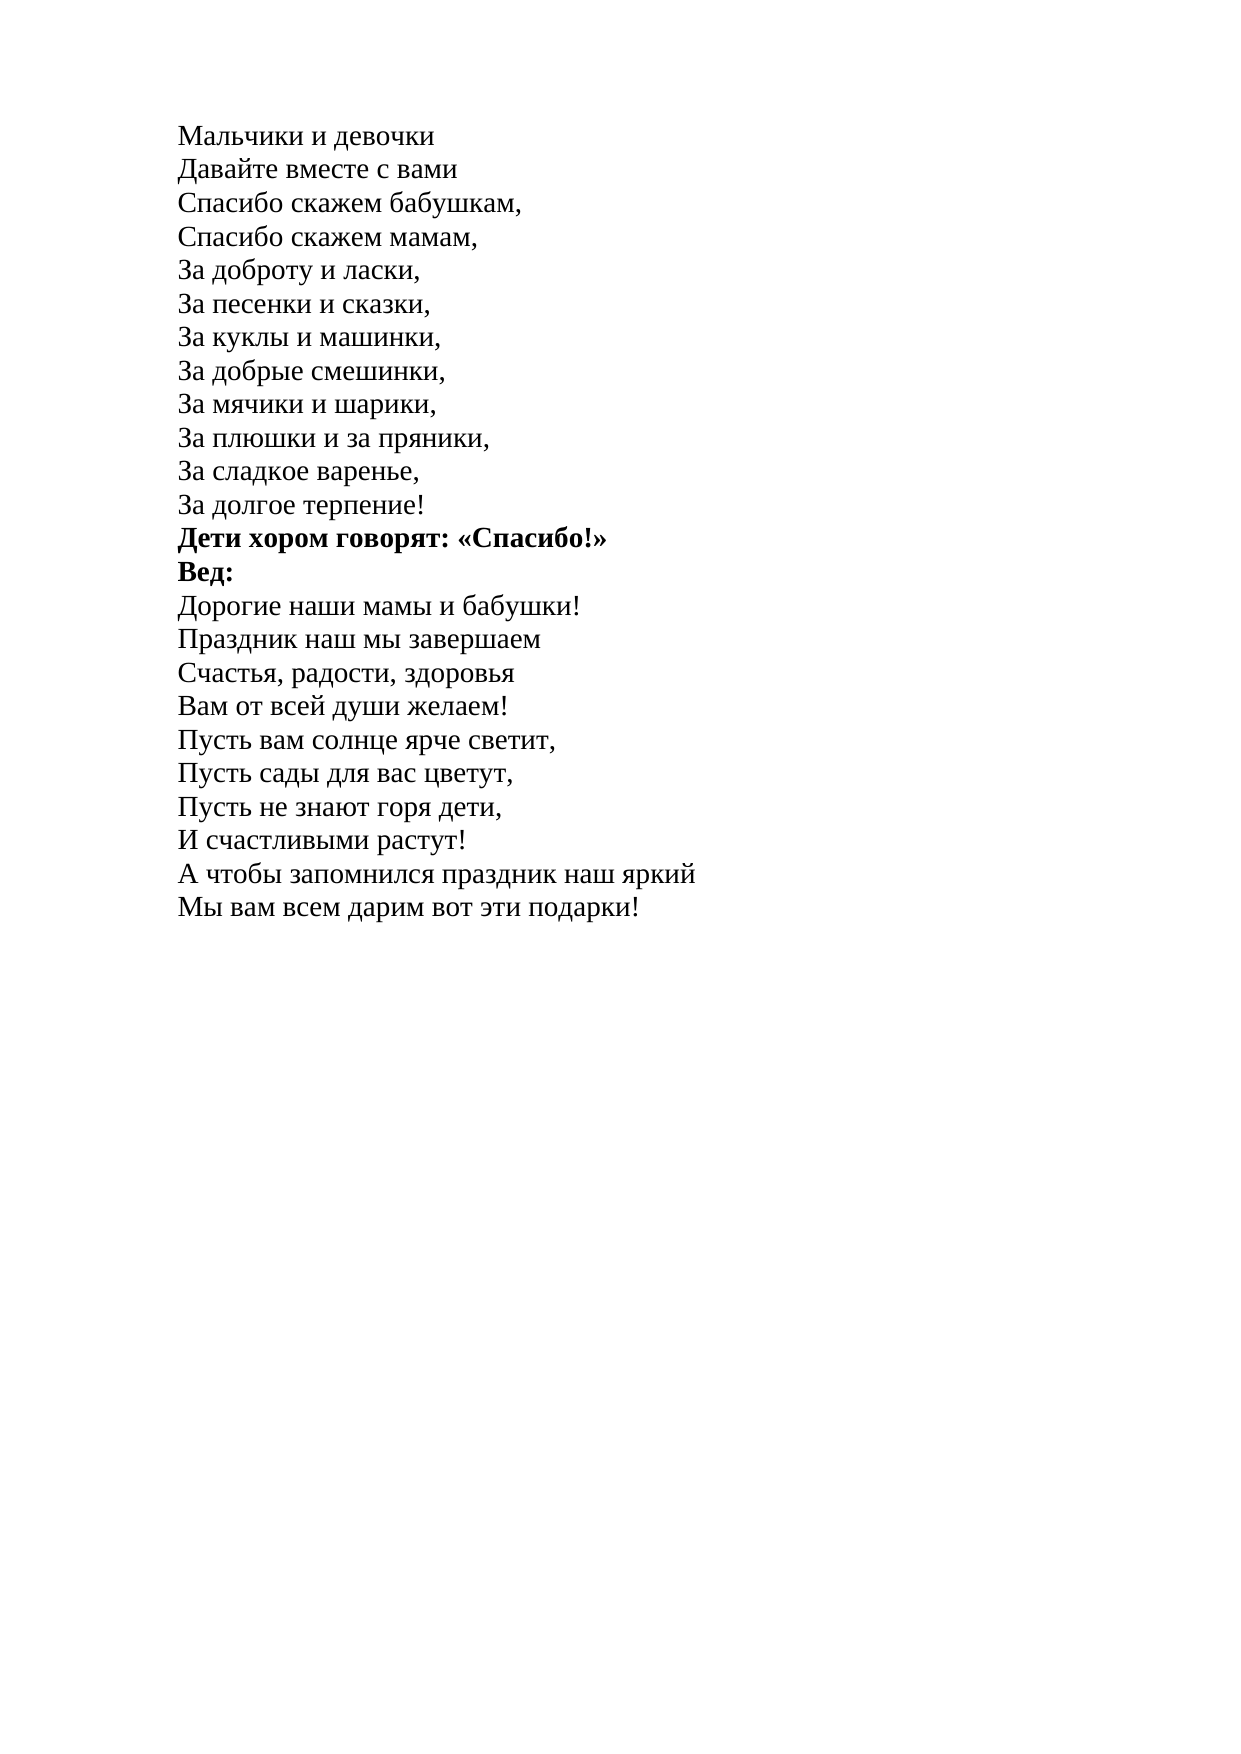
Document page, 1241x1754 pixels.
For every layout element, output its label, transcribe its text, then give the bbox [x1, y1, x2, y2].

text За доброту и ласки, [177, 252, 1152, 286]
text И счастливыми растут! [177, 822, 1152, 856]
text Дорогие наши мамы и бабушки! [177, 588, 1152, 621]
text Счастья, радости, здоровья [177, 655, 1152, 688]
text А чтобы запомнился праздник наш яркий [177, 856, 1152, 889]
text За сладкое варенье, [177, 453, 1152, 487]
text Пусть сады для вас цветут, [177, 755, 1152, 789]
text Мальчики и девочки [177, 118, 1152, 152]
text Вед: [177, 554, 1152, 588]
text Праздник наш мы завершаем [177, 621, 1152, 655]
text Спасибо скажем мамам, [177, 219, 1152, 252]
text За долгое терпение! [177, 487, 1152, 521]
text За мячики и шарики, [177, 386, 1152, 420]
text Пусть вам солнце ярче светит, [177, 722, 1152, 755]
text Дети хором говорят: «Спасибо!» [177, 521, 1152, 554]
text За песенки и сказки, [177, 286, 1152, 319]
text Давайте вместе с вами [177, 152, 1152, 185]
text За плюшки и за пряники, [177, 420, 1152, 453]
text За добрые смешинки, [177, 353, 1152, 386]
text Мы вам всем дарим вот эти подарки! [177, 889, 1152, 923]
text Вам от всей души желаем! [177, 688, 1152, 722]
text За куклы и машинки, [177, 319, 1152, 353]
text Пусть не знают горя дети, [177, 789, 1152, 822]
text Спасибо скажем бабушкам, [177, 185, 1152, 219]
